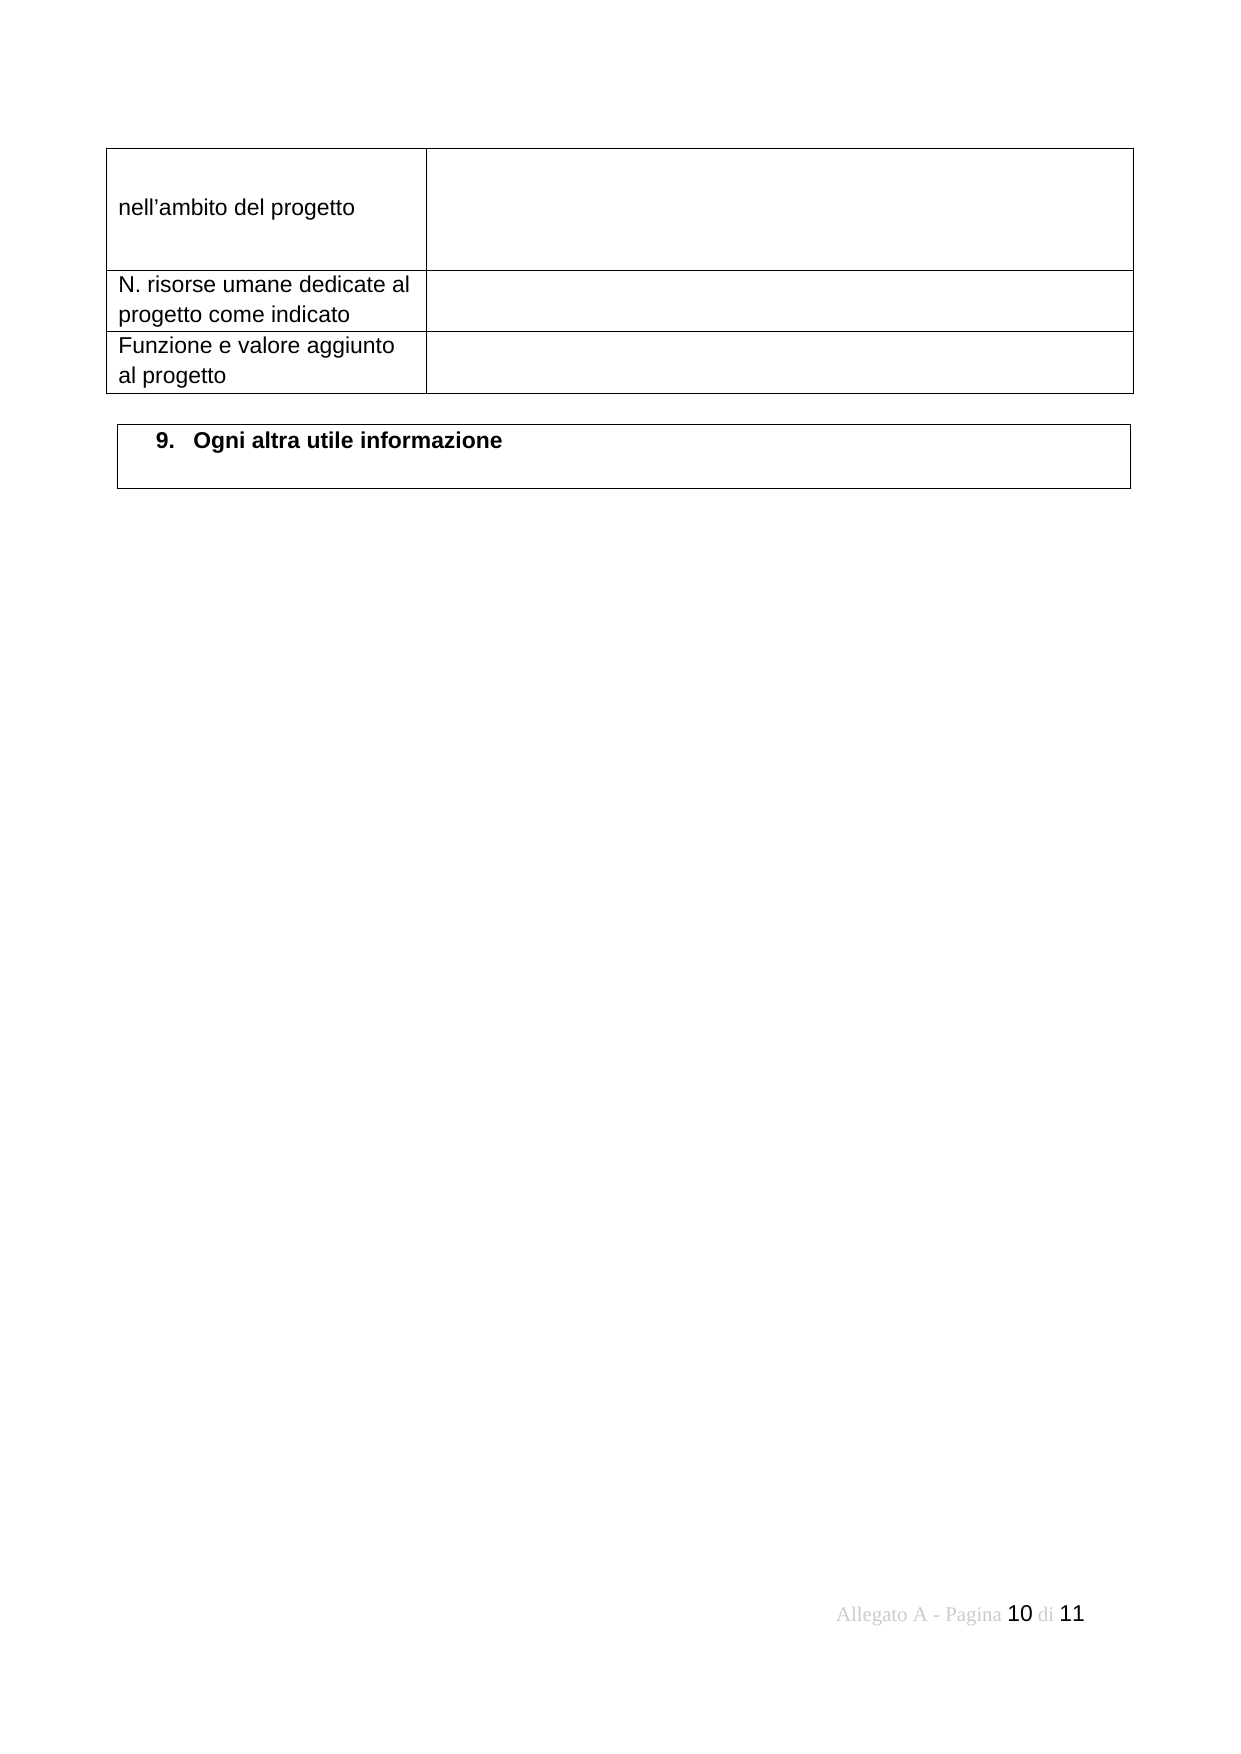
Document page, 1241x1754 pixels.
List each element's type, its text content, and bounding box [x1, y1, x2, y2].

table_cell N. risorse umane dedicate al progetto come indicato [107, 271, 426, 331]
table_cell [107, 149, 426, 269]
table_cell [427, 149, 1133, 269]
table_cell Funzione e valore aggiunto al progetto [107, 332, 426, 392]
table_cell [427, 332, 1133, 392]
table_cell [427, 271, 1133, 331]
list Ogni altra utile informazione [118, 425, 1130, 453]
